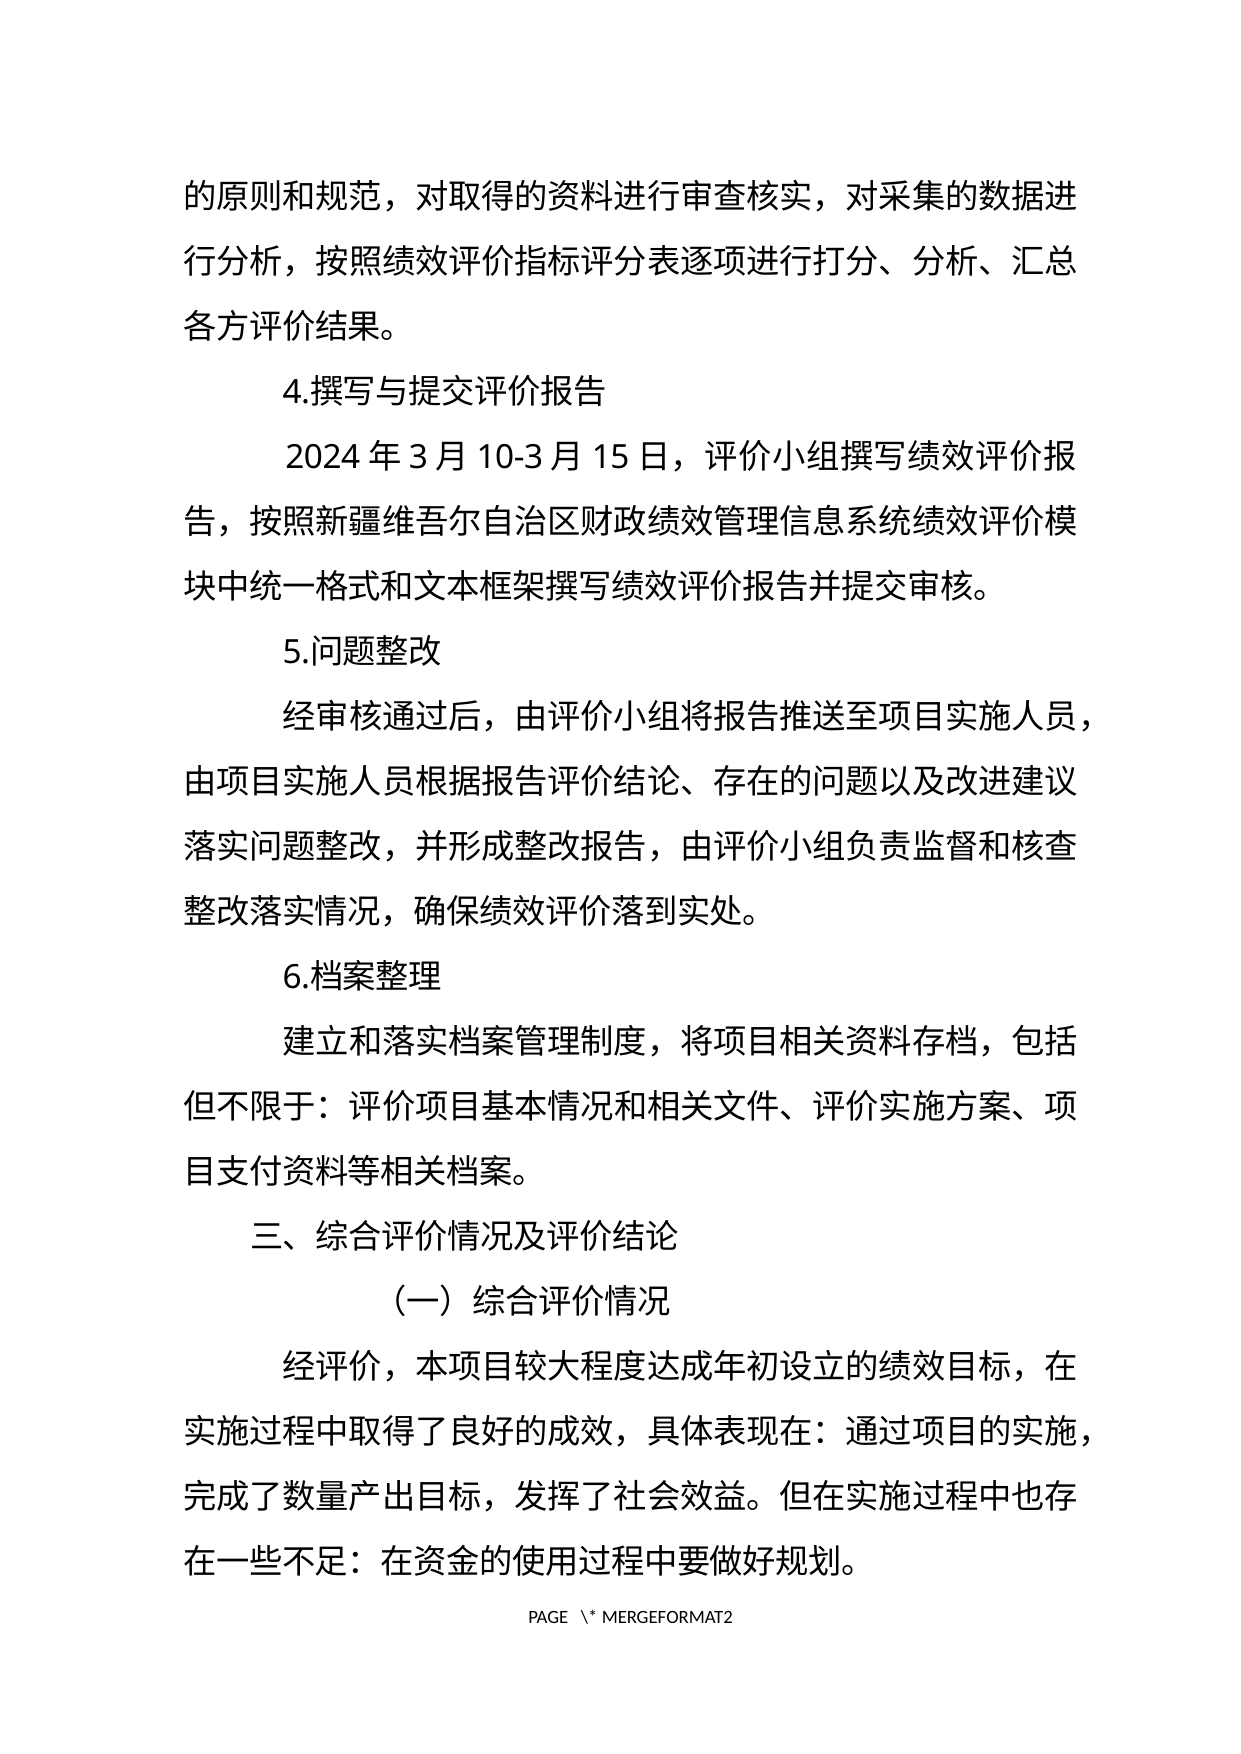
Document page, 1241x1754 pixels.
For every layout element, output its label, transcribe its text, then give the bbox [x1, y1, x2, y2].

text 三、综合评价情况及评价结论 [183, 1202, 1078, 1267]
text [183, 162, 1078, 1202]
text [183, 1267, 1078, 1592]
